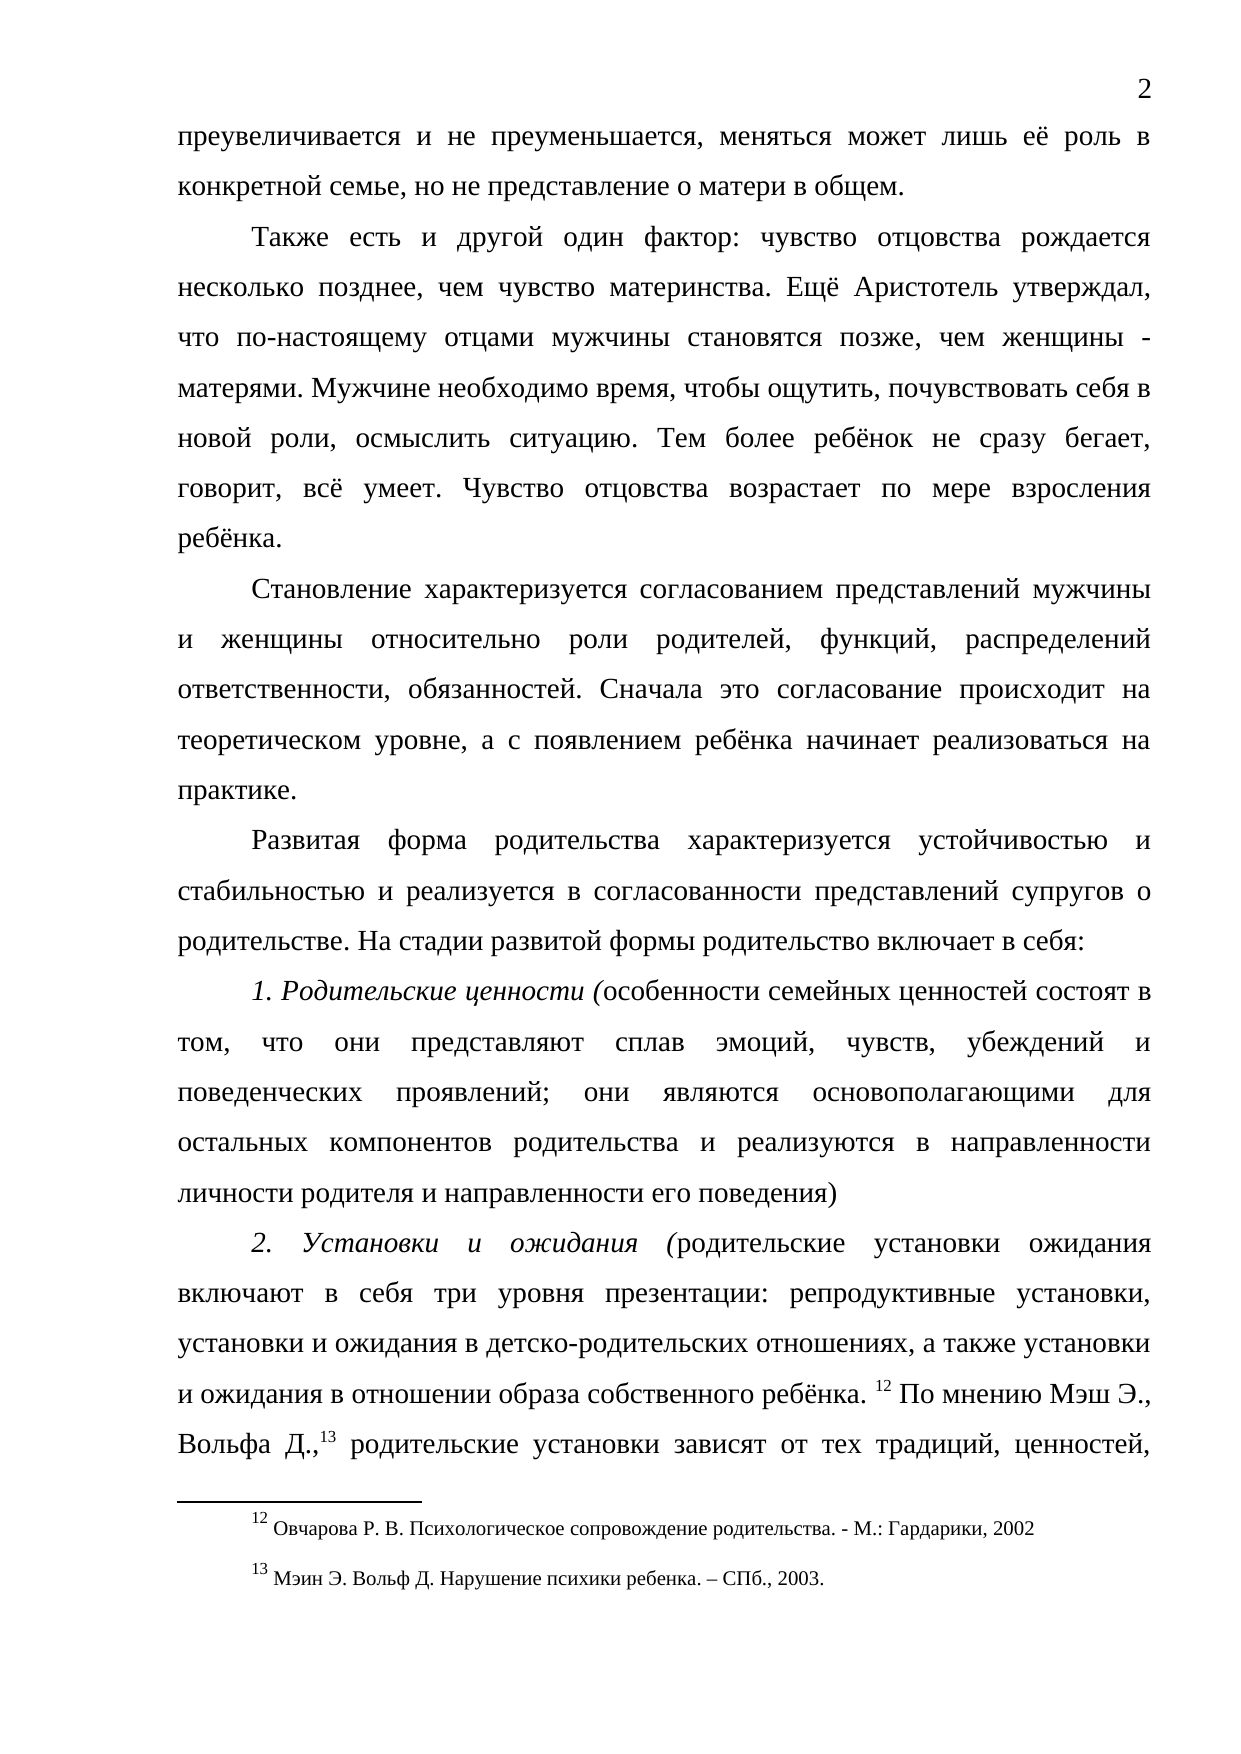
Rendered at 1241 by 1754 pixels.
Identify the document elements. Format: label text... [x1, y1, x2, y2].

text Также есть и другой один фактор: чувство отцовства рождается несколько позднее, чем чувство материнства. Ещё Аристотель утверждал, что по-настоящему отцами мужчины становятся позже, чем женщины - матерями. Мужчине необходимо время, чтобы ощутить, почувствовать себя в новой роли, осмыслить ситуацию. Тем более ребёнок не сразу бегает, говорит, всё умеет. Чувство отцовства возрастает по мере взросления ребёнка. [177, 219, 1152, 554]
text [177, 1225, 1152, 1460]
text Становление характеризуется согласованием представлений мужчины и женщины относительно роли родителей, функций, распределений ответственности, обязанностей. Сначала это согласование происходит на теоретическом уровне, а с появлением ребёнка начинает реализоваться на практике. [177, 571, 1152, 806]
text Развитая форма родительства характеризуется устойчивостью и стабильностью и реализуется в согласованности представлений супругов о родительстве. На стадии развитой формы родительство включает в себя: [177, 822, 1152, 957]
text 1. Родительские ценности (особенности семейных ценностей состоят в том, что они представляют сплав эмоций, чувств, убеждений и поведенческих проявлений; они являются основополагающими для остальных компонентов родительства и реализуются в направленности личности родителя и направленности его поведения) [177, 973, 1152, 1208]
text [177, 118, 1152, 202]
